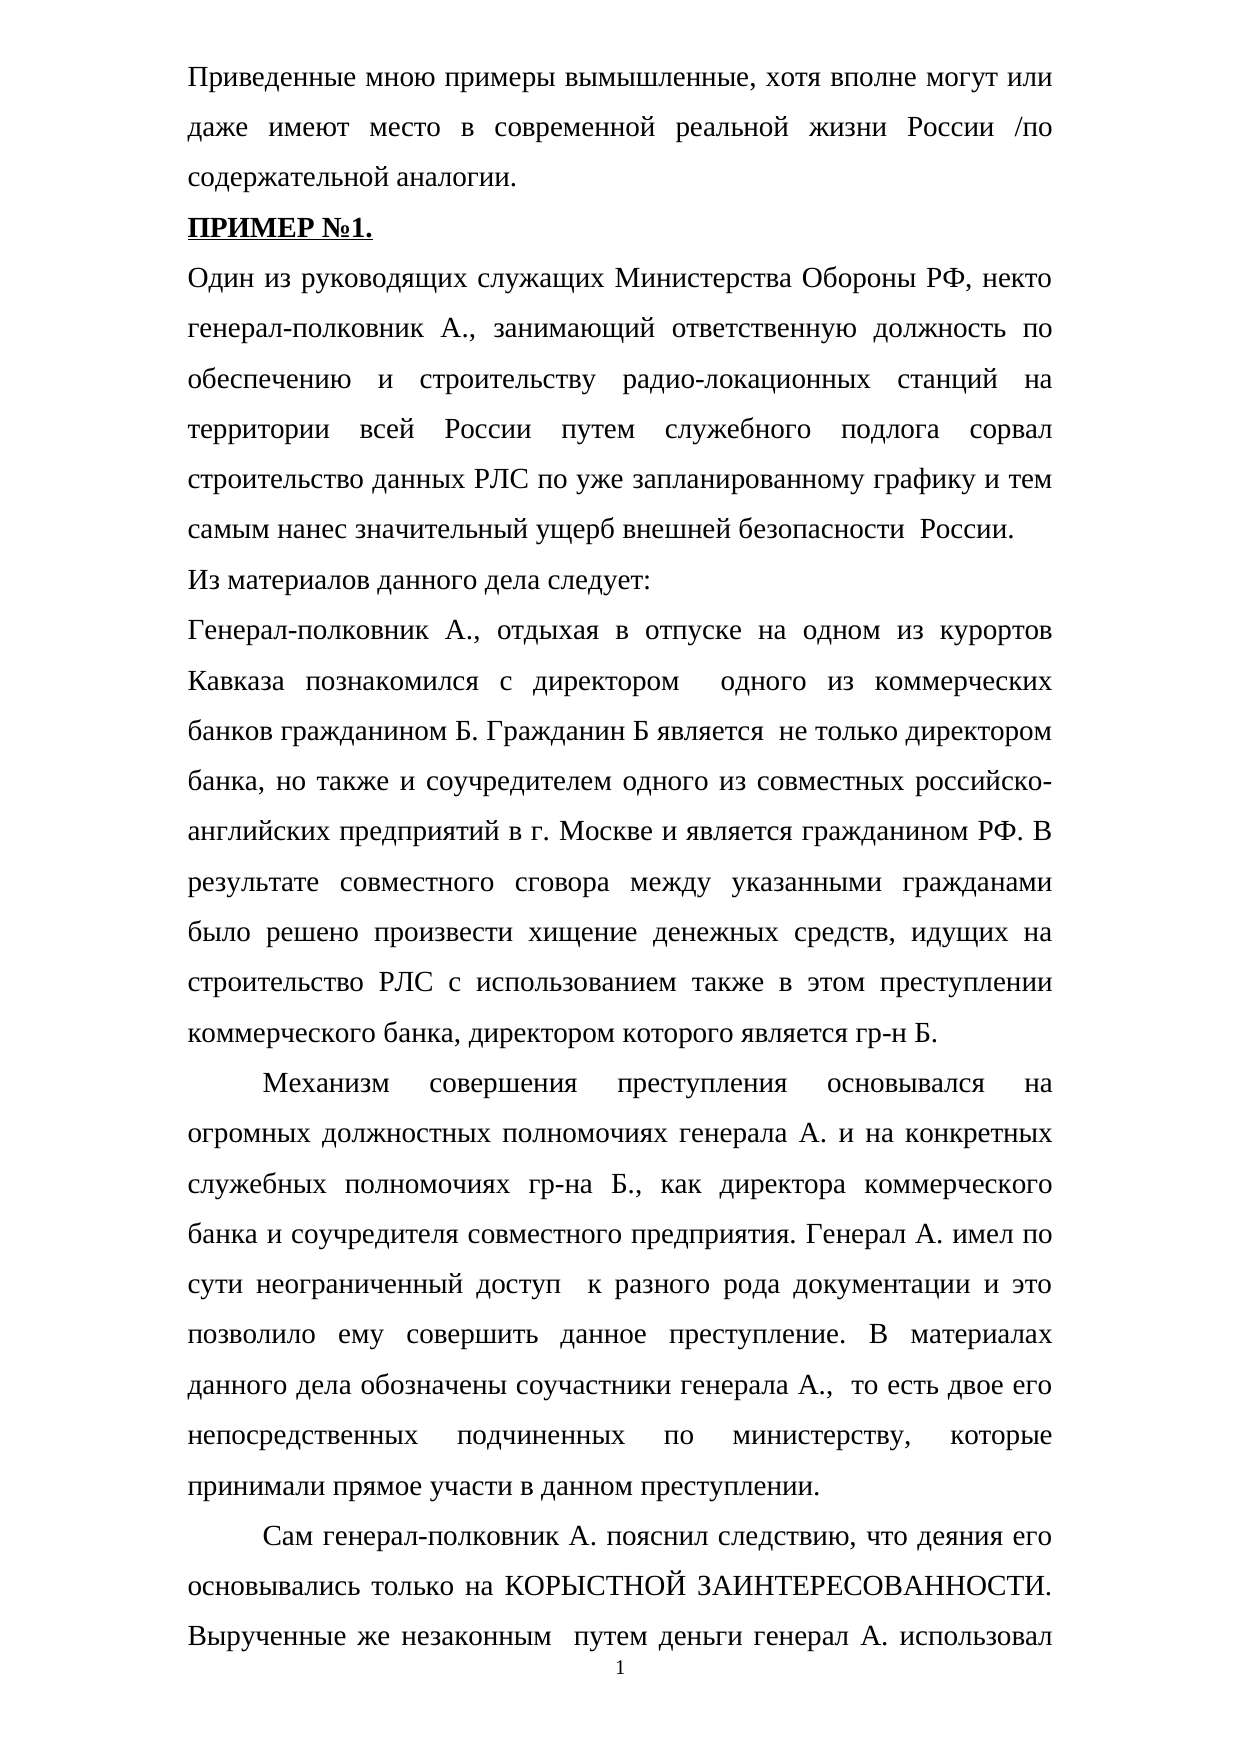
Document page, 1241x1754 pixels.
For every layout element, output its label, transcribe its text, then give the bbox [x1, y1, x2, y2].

text Из материалов данного дела следует: [187, 562, 1053, 596]
text Один из руководящих служащих Министерства Обороны РФ, некто генерал-полковник А., занимающий ответственную должность по обеспечению и строительству радио-локационных станций на территории всей России путем служебного подлога сорвал строительство данных РЛС по уже запланированному графику и тем самым нанес значительный ущерб внешней безопасности России. [187, 260, 1053, 545]
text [187, 1518, 1053, 1652]
text Приведенные мною примеры вымышленные, хотя вполне могут или даже имеют место в современной реальной жизни России /по содержательной аналогии. [187, 59, 1053, 193]
text Генерал-полковник А., отдыхая в отпуске на одном из курортов Кавказа познакомился с директором одного из коммерческих банков гражданином Б. Гражданин Б является не только директором банка, но также и соучредителем одного из совместных российско-английских предприятий в г. Москве и является гражданином РФ. В результате совместного сговора между указанными гражданами было решено произвести хищение денежных средств, идущих на строительство РЛС с использованием также в этом преступлении коммерческого банка, директором которого является гр-н Б. [187, 612, 1053, 1048]
text Механизм совершения преступления основывался на огромных должностных полномочиях генерала А. и на конкретных служебных полномочиях гр-на Б., как директора коммерческого банка и соучредителя совместного предприятия. Генерал А. имел по сути неограниченный доступ к разного рода документации и это позволило ему совершить данное преступление. В материалах данного дела обозначены соучастники генерала А., то есть двое его непосредственных подчиненных по министерству, которые принимали прямое участи в данном преступлении. [187, 1065, 1053, 1501]
text ПРИМЕР №1. [187, 210, 1053, 243]
